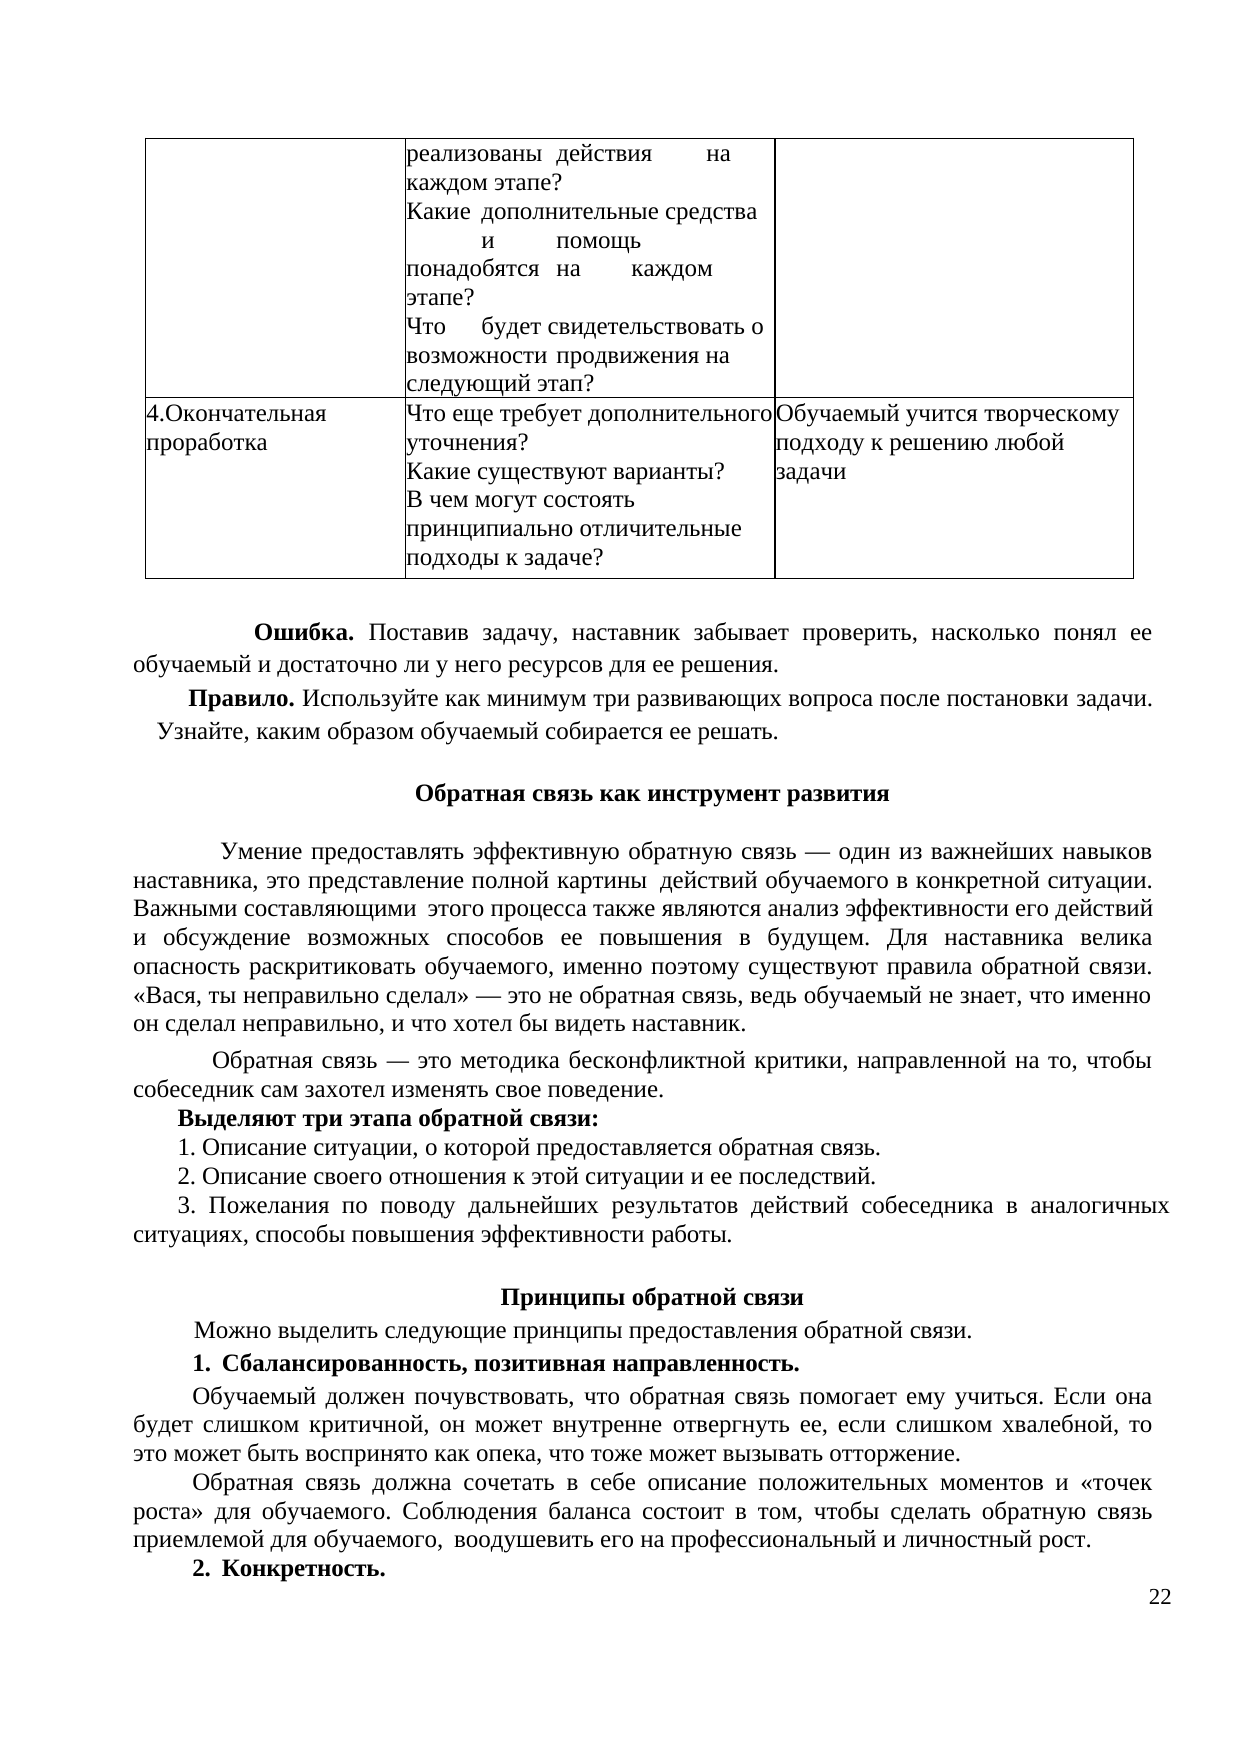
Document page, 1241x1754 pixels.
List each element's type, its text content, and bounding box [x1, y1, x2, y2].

subtitle 1. Описание ситуации, о которой предоставляется обратная связь. [133, 1132, 1171, 1161]
text Обратная связь — это методика бесконфликтной критики, направленной на то, чтобы собеседник сам захотел изменять свое поведение. [133, 1045, 1153, 1102]
subtitle Сбалансированность, позитивная направленность. [133, 1348, 1171, 1376]
subtitle 3. Пожелания по поводу дальнейших результатов действий собеседника в аналогичных ситуациях, способы повышения эффективности работы. [133, 1190, 1171, 1248]
table_cell Обучаемый учится творческому подходу к решению любой задачи [776, 398, 1133, 577]
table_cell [406, 139, 774, 397]
subtitle Выделяют три этапа обратной связи: [133, 1103, 1171, 1132]
text Обратная связь должна сочетать в себе описание положительных моментов и «точек роста» для обучаемого. Соблюдения баланса состоит в том, чтобы сделать обратную связь приемлемой для обучаемого, воодушевить его на профессиональный и личностный рост. [133, 1467, 1153, 1553]
text Можно выделить следующие принципы предоставления обратной связи. [156, 1315, 1153, 1343]
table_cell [146, 139, 405, 397]
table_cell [776, 139, 1133, 397]
subtitle Принципы обратной связи [173, 1282, 1131, 1310]
subtitle Конкретность. [133, 1553, 1171, 1582]
subtitle 2. Описание своего отношения к этой ситуации и ее последствий. [133, 1161, 1171, 1190]
subtitle Обратная связь как инструмент развития [173, 778, 1131, 807]
table_cell Что еще требует дополнительного уточнения? Какие существуют варианты? В чем могут состоять принципиально отличительные подходы к задаче? [406, 398, 774, 577]
text Правило. Используйте как минимум три развивающих вопроса после постановки задачи. Узнайте, каким образом обучаемый собирается ее решать. [156, 683, 1153, 744]
text Обучаемый должен почувствовать, что обратная связь помогает ему учиться. Если она будет слишком критичной, он может внутренне отвергнуть ее, если слишком хвалебной, то это может быть воспринято как опека, что тоже может вызывать отторжение. [133, 1381, 1153, 1467]
text Умение предоставлять эффективную обратную связь — один из важнейших навыков наставника, это представление полной картины действий обучаемого в конкретной ситуации. Важными составляющими этого процесса также являются анализ эффективности его действий и обсуждение возможных способов ее повышения в будущем. Для наставника велика опасность раскритиковать обучаемого, именно поэтому существуют правила обратной связи. «Вася, ты неправильно сделал» — это не обратная связь, ведь обучаемый не знает, что именно он сделал неправильно, и что хотел бы видеть наставник. [133, 836, 1153, 1037]
table_cell 4.Окончательная проработка [146, 398, 405, 577]
text Ошибка. Поставив задачу, наставник забывает проверить, насколько понял ее обучаемый и достаточно ли у него ресурсов для ее решения. [133, 617, 1153, 678]
